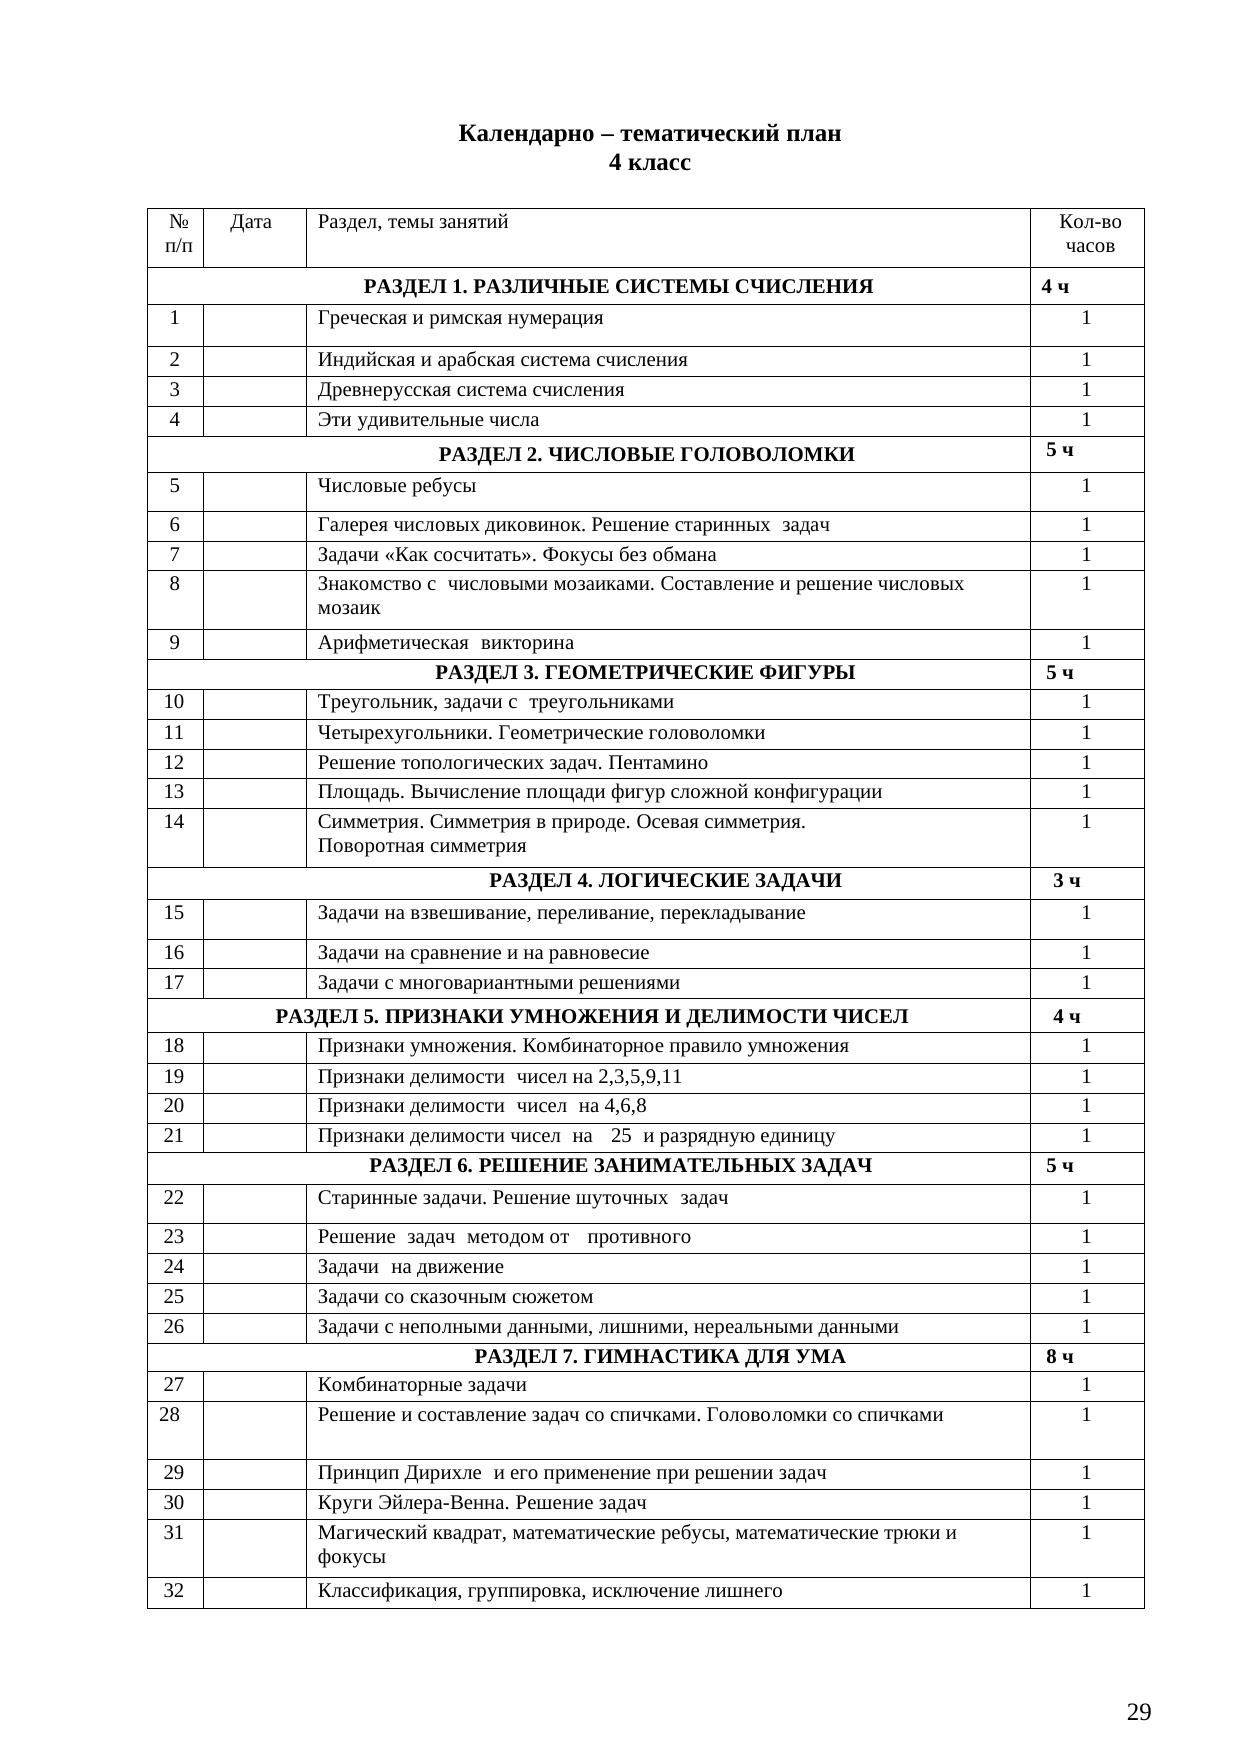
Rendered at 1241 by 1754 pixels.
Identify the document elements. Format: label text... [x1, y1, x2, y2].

table_cell Греческая и римская нумерация [307, 305, 1030, 346]
table_cell 30 [148, 1490, 203, 1519]
table_cell [204, 940, 306, 968]
table_cell 32 [148, 1578, 203, 1607]
table_cell 20 [148, 1094, 203, 1122]
table_cell 11 [148, 720, 203, 749]
table_cell Магический квадрат, математические ребусы, математические трюки и фокусы [307, 1520, 1030, 1577]
table_cell 1 [1031, 750, 1144, 778]
table_cell [204, 377, 306, 406]
table_cell 1 [1031, 1124, 1144, 1152]
table_cell 1 [1031, 1578, 1144, 1607]
table_cell 1 [1031, 1460, 1144, 1489]
table_cell Треугольник, задачи с треугольниками [307, 690, 1030, 719]
table_cell 1 [1031, 1284, 1144, 1313]
table_cell 1 [1031, 1372, 1144, 1401]
table_cell 4 ч [1031, 268, 1144, 304]
table_cell РАЗДЕЛ 6. РЕШЕНИЕ ЗАНИМАТЕЛЬНЫХ ЗАДАЧ [148, 1153, 1030, 1184]
table_cell 1 [1031, 1033, 1144, 1063]
table_header № п/п [148, 209, 203, 267]
table_cell РАЗДЕЛ 5. ПРИЗНАКИ УМНОЖЕНИЯ И ДЕЛИМОСТИ ЧИСЕЛ [148, 999, 1030, 1032]
table_cell 1 [1031, 305, 1144, 346]
table_cell 19 [148, 1064, 203, 1092]
table_cell [204, 1372, 306, 1401]
table_cell 1 [1031, 1402, 1144, 1459]
table_cell Площадь. Вычисление площади фигур сложной конфигурации [307, 779, 1030, 808]
table_cell 28 [148, 1402, 203, 1459]
table_cell [204, 1254, 306, 1283]
table_cell РАЗДЕЛ 7. ГИМНАСТИКА ДЛЯ УМА [148, 1344, 1030, 1371]
table_cell [204, 969, 306, 998]
table_cell 15 [148, 900, 203, 939]
table_cell 4 [148, 407, 203, 436]
table_cell 5 ч [1031, 437, 1144, 472]
table_cell 23 [148, 1224, 203, 1253]
table_cell Индийская и арабская система счисления [307, 347, 1030, 376]
table_cell 1 [1031, 1185, 1144, 1223]
table_cell Решение топологических задач. Пентамино [307, 750, 1030, 778]
table_cell [204, 630, 306, 659]
table_header Кол-во часов [1031, 209, 1144, 267]
table_cell Задачи «Как сосчитать». Фокусы без обмана [307, 542, 1030, 570]
table_cell 7 [148, 542, 203, 570]
table_cell [204, 571, 306, 629]
table_cell [204, 900, 306, 939]
table_cell 1 [1031, 571, 1144, 629]
table_cell 8 ч [1031, 1344, 1144, 1371]
table_cell 2 [148, 347, 203, 376]
table_cell 17 [148, 969, 203, 998]
table_cell [204, 1402, 306, 1459]
table_cell [204, 1224, 306, 1253]
table_cell [204, 720, 306, 749]
table_cell 6 [148, 512, 203, 541]
table_cell Симметрия. Симметрия в природе. Осевая симметрия. Поворотная симметрия [307, 809, 1030, 867]
table_cell РАЗДЕЛ 4. ЛОГИЧЕСКИЕ ЗАДАЧИ [148, 868, 1030, 899]
table_cell 9 [148, 630, 203, 659]
table_header Дата [204, 209, 306, 267]
table_cell 1 [1031, 779, 1144, 808]
table_cell [204, 347, 306, 376]
table_cell Признаки делимости чисел на 4,6,8 [307, 1094, 1030, 1122]
table_cell Классификация, группировка, исключение лишнего [307, 1578, 1030, 1607]
table_cell 26 [148, 1314, 203, 1343]
table_cell [204, 750, 306, 778]
table_cell Признаки делимости чисел на 25 и разрядную единицу [307, 1124, 1030, 1152]
table_cell [204, 1094, 306, 1122]
table_cell [204, 1124, 306, 1152]
table_cell Арифметическая викторина [307, 630, 1030, 659]
table_cell 29 [148, 1460, 203, 1489]
table_cell 18 [148, 1033, 203, 1063]
table_cell Признаки делимости чисел на 2,3,5,9,11 [307, 1064, 1030, 1092]
table_cell 5 ч [1031, 1153, 1144, 1184]
table_cell Четырехугольники. Геометрические головоломки [307, 720, 1030, 749]
text 4 класс [148, 147, 1152, 176]
table_cell Задачи с неполными данными, лишними, нереальными данными [307, 1314, 1030, 1343]
table_cell 1 [1031, 512, 1144, 541]
table_cell [204, 690, 306, 719]
table_cell РАЗДЕЛ 2. ЧИСЛОВЫЕ ГОЛОВОЛОМКИ [148, 437, 1030, 472]
text Календарно – тематический план [148, 118, 1152, 147]
table_cell [204, 779, 306, 808]
table_cell 31 [148, 1520, 203, 1577]
table_cell 1 [1031, 473, 1144, 511]
table_cell Знакомство с числовыми мозаиками. Составление и решение числовых мозаик [307, 571, 1030, 629]
table_cell 14 [148, 809, 203, 867]
table_cell [204, 473, 306, 511]
table_cell Решение задач методом от противного [307, 1224, 1030, 1253]
table_cell РАЗДЕЛ 3. ГЕОМЕТРИЧЕСКИЕ ФИГУРЫ [148, 660, 1030, 688]
table_cell 1 [1031, 377, 1144, 406]
table_cell Задачи с многовариантными решениями [307, 969, 1030, 998]
table_cell Галерея числовых диковинок. Решение старинных задач [307, 512, 1030, 541]
table_cell Древнерусская система счисления [307, 377, 1030, 406]
table_cell 3 ч [1031, 868, 1144, 899]
table_cell Задачи со сказочным сюжетом [307, 1284, 1030, 1313]
table_cell 3 [148, 377, 203, 406]
table_cell 1 [1031, 690, 1144, 719]
table_cell 12 [148, 750, 203, 778]
table_cell 5 [148, 473, 203, 511]
table_cell Задачи на сравнение и на равновесие [307, 940, 1030, 968]
table_cell 24 [148, 1254, 203, 1283]
table_cell Круги Эйлера-Венна. Решение задач [307, 1490, 1030, 1519]
table_cell [204, 1185, 306, 1223]
table_cell [204, 542, 306, 570]
table_cell Признаки умножения. Комбинаторное правило умножения [307, 1033, 1030, 1063]
table_cell 27 [148, 1372, 203, 1401]
table_cell 1 [1031, 347, 1144, 376]
table_cell [204, 1033, 306, 1063]
table_cell 1 [1031, 809, 1144, 867]
table_cell [204, 1520, 306, 1577]
table_cell Старинные задачи. Решение шуточных задач [307, 1185, 1030, 1223]
table_cell 1 [1031, 1254, 1144, 1283]
table_cell Задачи на взвешивание, переливание, перекладывание [307, 900, 1030, 939]
table_cell Эти удивительные числа [307, 407, 1030, 436]
table_cell 1 [1031, 1094, 1144, 1122]
table_cell [204, 1064, 306, 1092]
table_cell 1 [1031, 630, 1144, 659]
table_cell [204, 1314, 306, 1343]
table_cell [204, 1284, 306, 1313]
table_cell 1 [1031, 1314, 1144, 1343]
table_cell Числовые ребусы [307, 473, 1030, 511]
table_cell 1 [1031, 1520, 1144, 1577]
table_cell Комбинаторные задачи [307, 1372, 1030, 1401]
table_cell 16 [148, 940, 203, 968]
table_cell [204, 809, 306, 867]
table_cell [204, 1490, 306, 1519]
table_cell [204, 1460, 306, 1489]
table_cell [204, 407, 306, 436]
table_cell 8 [148, 571, 203, 629]
table_cell 1 [1031, 1490, 1144, 1519]
table_cell 1 [1031, 900, 1144, 939]
table_cell 1 [1031, 1064, 1144, 1092]
table_cell 1 [1031, 940, 1144, 968]
table_header Раздел, темы занятий [307, 209, 1030, 267]
table_cell 1 [148, 305, 203, 346]
table_cell РАЗДЕЛ 1. РАЗЛИЧНЫЕ СИСТЕМЫ СЧИСЛЕНИЯ [148, 268, 1030, 304]
table_cell Решение и составление задач со спичками. Головоломки со спичками [307, 1402, 1030, 1459]
table_cell Принцип Дирихле и его применение при решении задач [307, 1460, 1030, 1489]
table_cell 22 [148, 1185, 203, 1223]
table_cell 1 [1031, 542, 1144, 570]
table_cell [204, 512, 306, 541]
table_cell 4 ч [1031, 999, 1144, 1032]
table_cell 10 [148, 690, 203, 719]
table_cell 5 ч [1031, 660, 1144, 688]
table_cell 25 [148, 1284, 203, 1313]
table_cell 1 [1031, 969, 1144, 998]
table_cell Задачи на движение [307, 1254, 1030, 1283]
table_cell [204, 305, 306, 346]
table_cell 1 [1031, 1224, 1144, 1253]
table_cell 21 [148, 1124, 203, 1152]
table_cell 13 [148, 779, 203, 808]
table_cell 1 [1031, 720, 1144, 749]
table_cell 1 [1031, 407, 1144, 436]
table_cell [204, 1578, 306, 1607]
